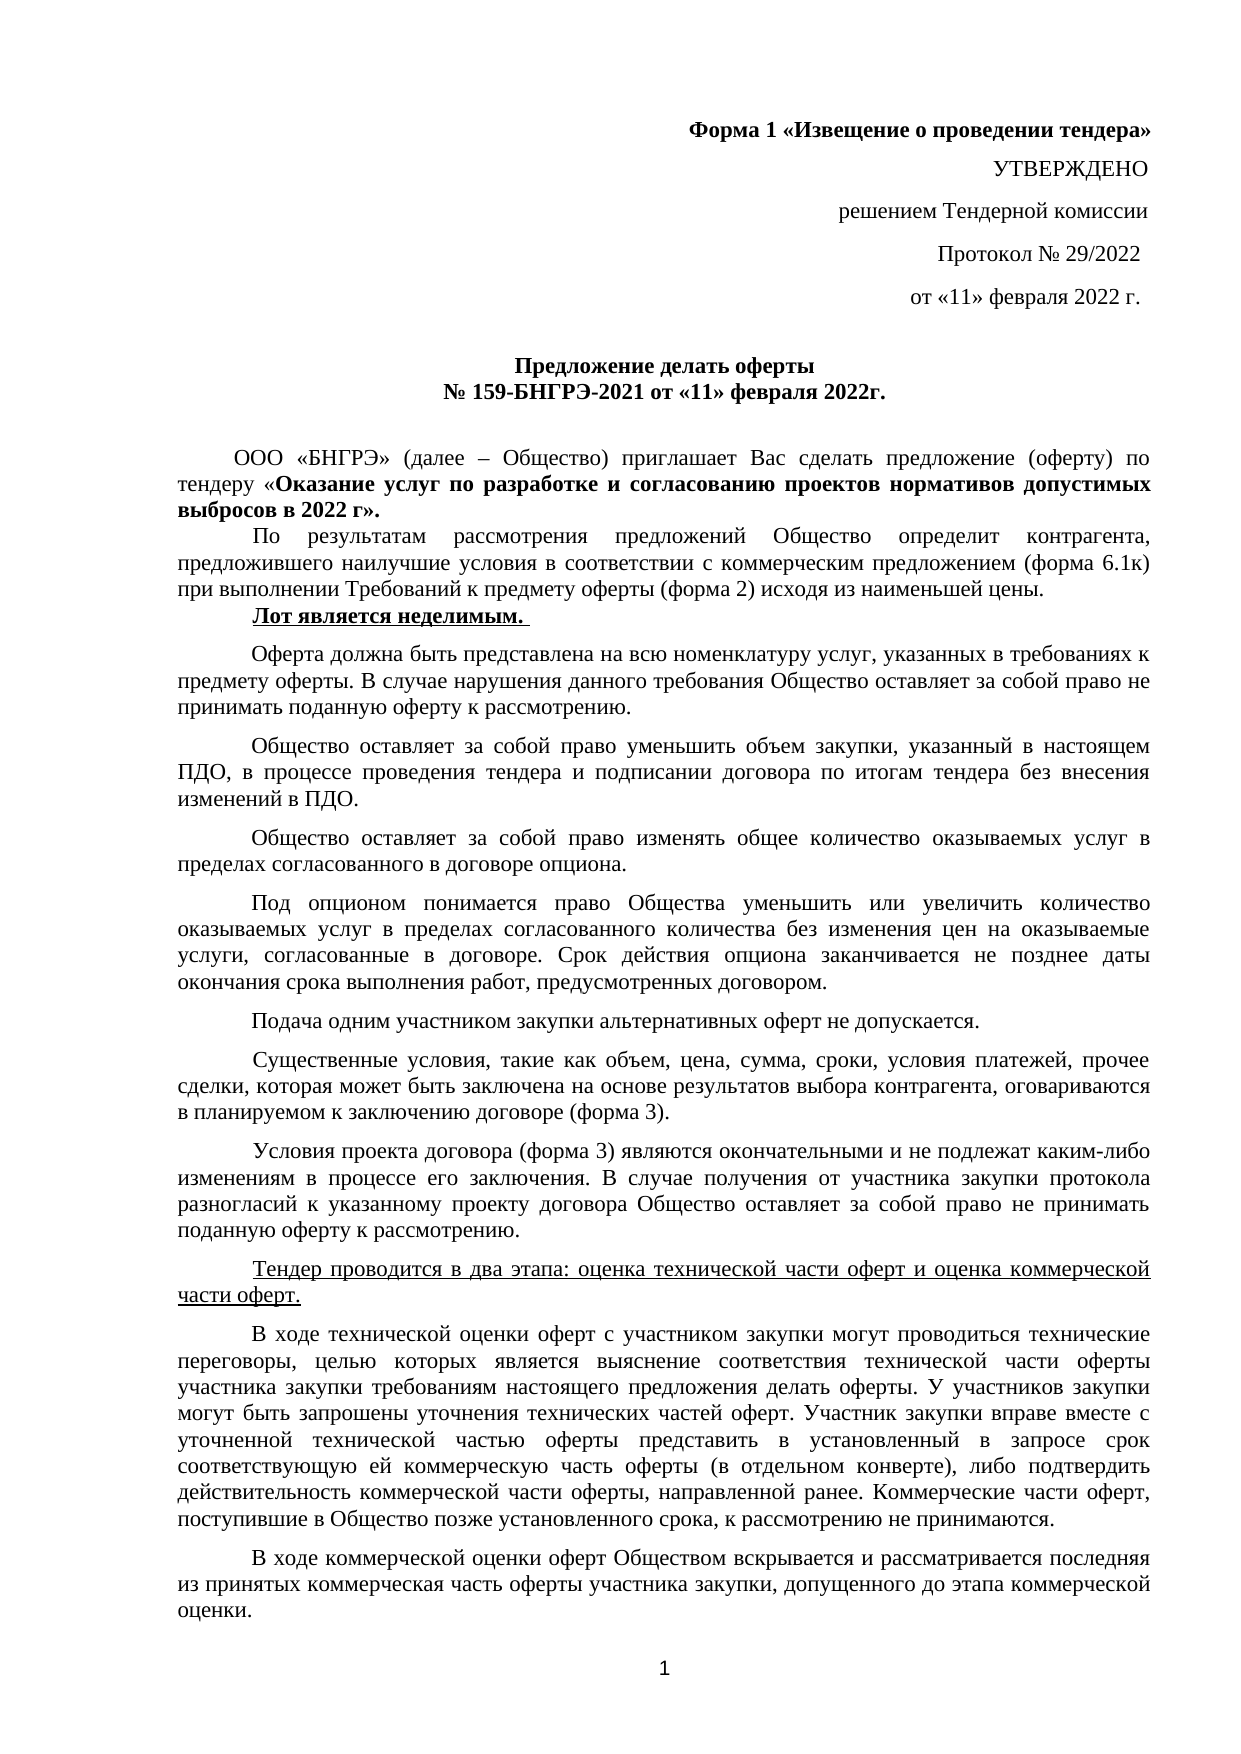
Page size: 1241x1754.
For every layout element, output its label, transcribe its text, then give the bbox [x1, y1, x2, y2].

text Форма 1 «Извещение о проведении тендера» [177, 116, 1152, 142]
text Тендер проводится в два этапа: оценка технической части оферт и оценка коммерческой части оферт. [177, 1255, 1152, 1308]
text Лот является неделимым. [177, 602, 1152, 628]
text Под опционом понимается право Общества уменьшить или увеличить количество оказываемых услуг в пределах согласованного количества без изменения цен на оказываемые услуги, согласованные в договоре. Срок действия опциона заканчивается не позднее даты окончания срока выполнения работ, предусмотренных договором. [177, 889, 1152, 994]
text Общество оставляет за собой право изменять общее количество оказываемых услуг в пределах согласованного в договоре опциона. [177, 824, 1152, 876]
text Предложение делать оферты [177, 352, 1152, 378]
text ООО «БНГРЭ» (далее – Общество) приглашает Вас сделать предложение (оферту) по тендеру «Оказание услуг по разработке и согласованию проектов нормативов допустимых выбросов в 2022 г». [177, 443, 1152, 523]
text По результатам рассмотрения предложений Общество определит контрагента, предложившего наилучшие условия в соответствии с коммерческим предложением (форма 6.1к) при выполнении Требований к предмету оферты (форма 2) исходя из наименьшей цены. [177, 523, 1152, 602]
table_header УТВЕРЖДЕНО [177, 142, 1152, 185]
text Подача одним участником закупки альтернативных оферт не допускается. [177, 1007, 1152, 1033]
text Существенные условия, такие как объем, цена, сумма, сроки, условия платежей, прочее сделки, которая может быть заключена на основе результатов выбора контрагента, оговариваются в планируемом к заключению договоре (форма 3). [177, 1046, 1152, 1125]
text № 159-БНГРЭ-2021 от «11» февраля 2022г. [177, 378, 1152, 405]
table_cell Протокол № 29/2022 [177, 228, 1152, 270]
list В ходе технической оценки оферт с участником закупки могут проводиться технические переговоры, целью которых является выяснение соответствия технической части оферты участника закупки требованиям настоящего предложения делать оферты. У участников закупки могут быть запрошены уточнения технических частей оферт. Участник закупки вправе вместе с уточненной технической частью оферты представить в установленный в запросе срок соответствующую ей коммерческую часть оферты (в отдельном конверте), либо подтвердить действительность коммерческой части оферты, направленной ранее. Коммерческие части оферт, поступившие в Общество позже установленного срока, к рассмотрению не принимаются. [177, 1320, 1152, 1531]
text Оферта должна быть представлена на всю номенклатуру услуг, указанных в требованиях к предмету оферты. В случае нарушения данного требования Общество оставляет за собой право не принимать поданную оферту к рассмотрению. [177, 641, 1152, 719]
text Общество оставляет за собой право уменьшить объем закупки, указанный в настоящем ПДО, в процессе проведения тендера и подписании договора по итогам тендера без внесения изменений в ПДО. [177, 732, 1152, 811]
table_cell от «11» февраля 2022 г. [177, 270, 1152, 313]
table_cell решением Тендерной комиссии [177, 185, 1152, 228]
text Условия проекта договора (форма 3) являются окончательными и не подлежат каким-либо изменениям в процессе его заключения. В случае получения от участника закупки протокола разногласий к указанному проекту договора Общество оставляет за собой право не принимать поданную оферту к рассмотрению. [177, 1137, 1152, 1243]
list В ходе коммерческой оценки оферт Обществом вскрывается и рассматривается последняя из принятых коммерческая часть оферты участника закупки, допущенного до этапа коммерческой оценки. [177, 1544, 1152, 1623]
